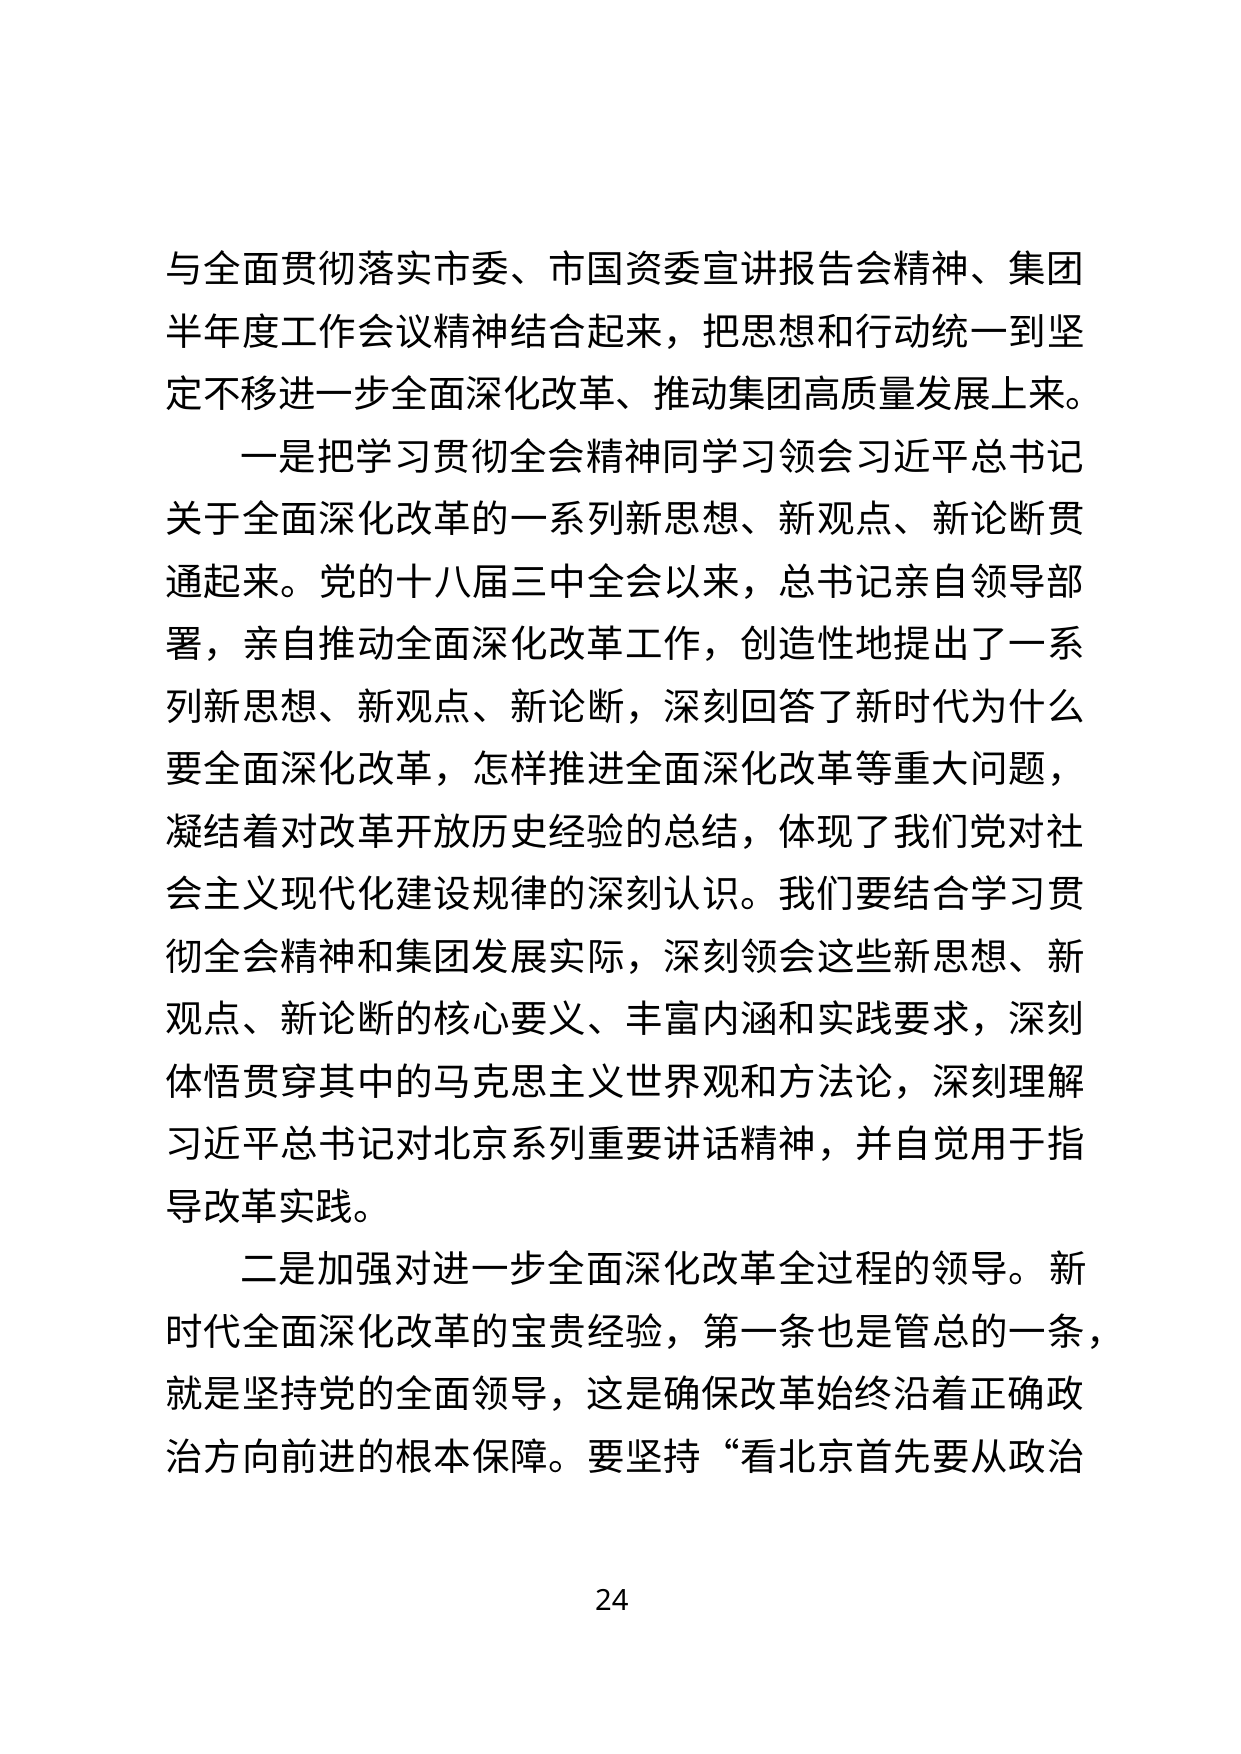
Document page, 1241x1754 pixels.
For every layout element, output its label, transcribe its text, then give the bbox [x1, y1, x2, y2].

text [165, 233, 1087, 420]
text 一是把学习贯彻全会精神同学习领会习近平总书记关于全面深化改革的一系列新思想、新观点、新论断贯通起来。党的十八届三中全会以来，总书记亲自领导部署，亲自推动全面深化改革工作，创造性地提出了一系列新思想、新观点、新论断，深刻回答了新时代为什么要全面深化改革，怎样推进全面深化改革等重大问题，凝结着对改革开放历史经验的总结，体现了我们党对社会主义现代化建设规律的深刻认识。我们要结合学习贯彻全会精神和集团发展实际，深刻领会这些新思想、新观点、新论断的核心要义、丰富内涵和实践要求，深刻体悟贯穿其中的马克思主义世界观和方法论，深刻理解习近平总书记对北京系列重要讲话精神，并自觉用于指导改革实践。 [165, 420, 1087, 1233]
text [165, 1233, 1087, 1483]
